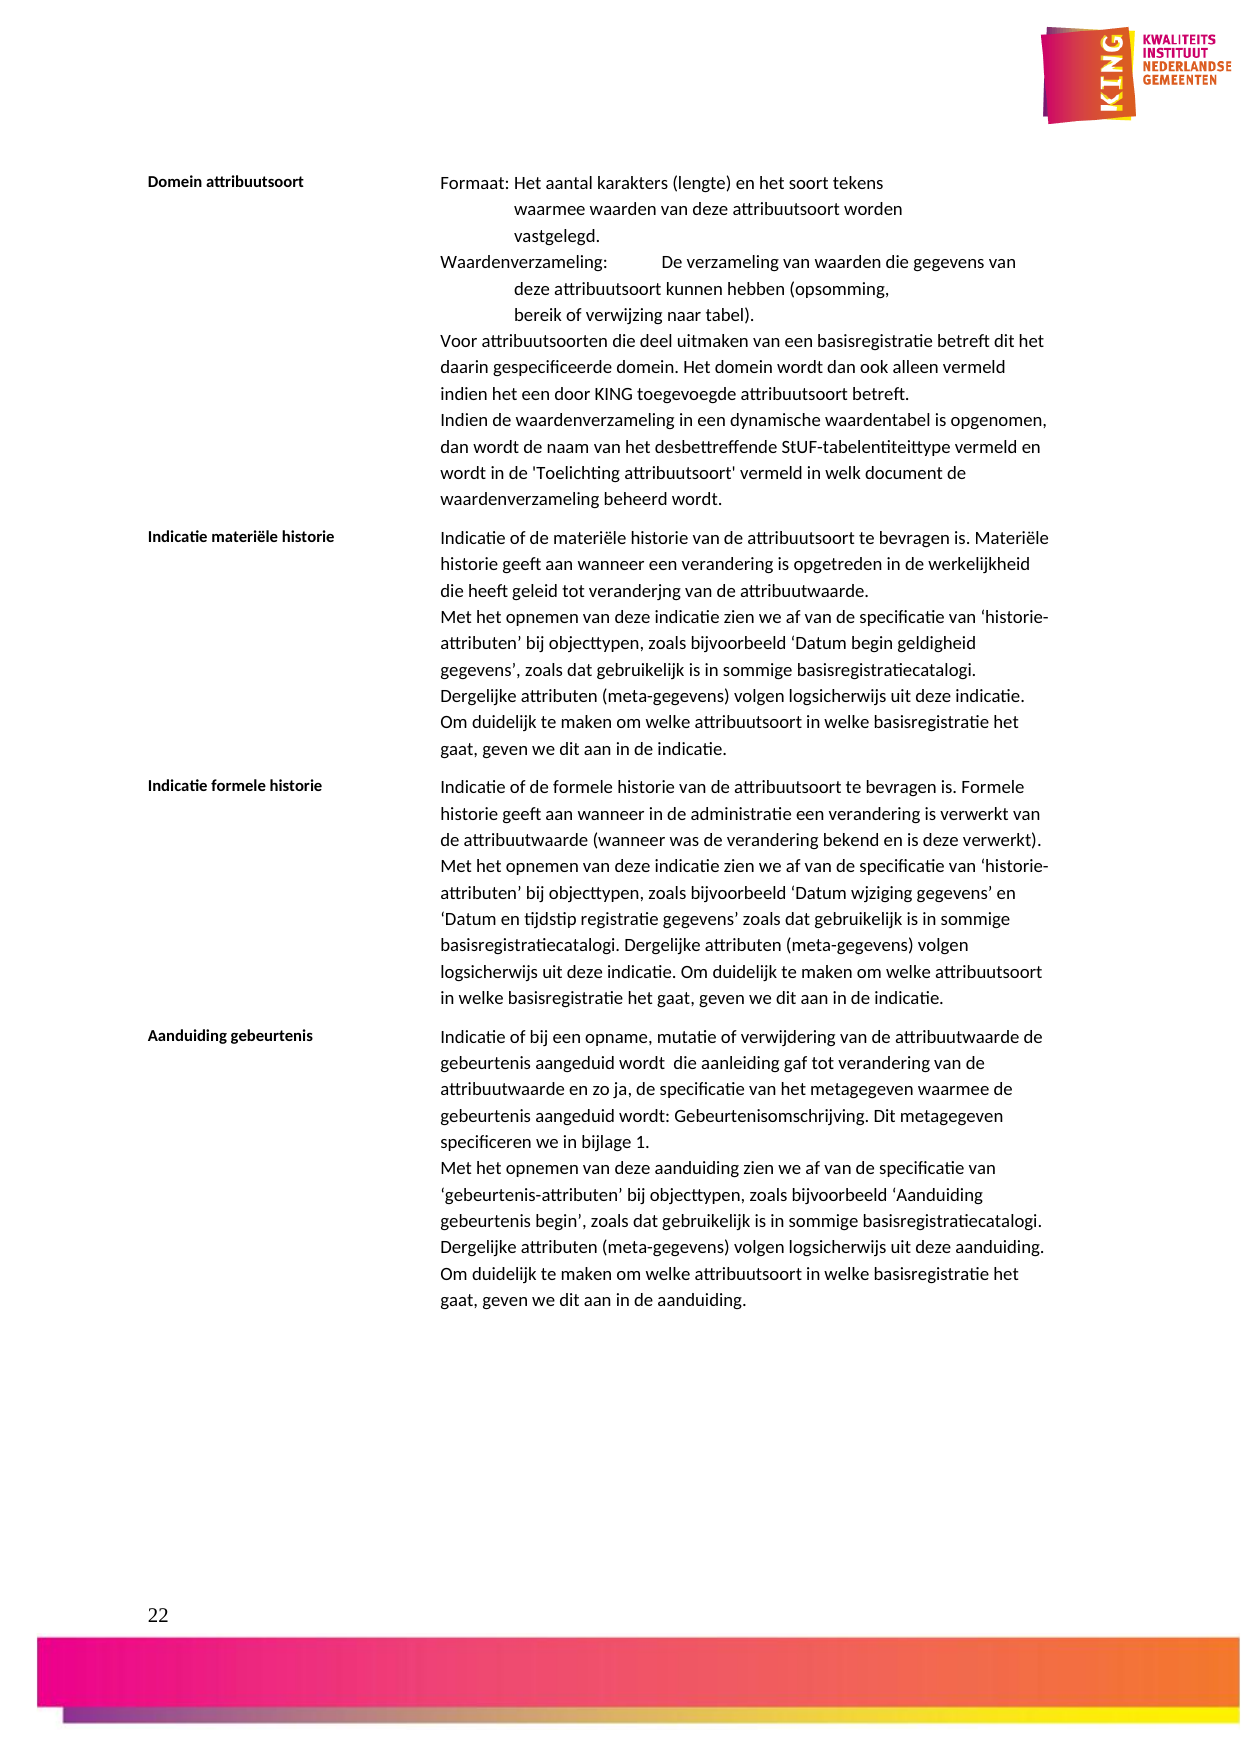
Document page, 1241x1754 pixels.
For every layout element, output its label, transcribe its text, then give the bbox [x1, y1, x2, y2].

table_cell Indicatie of de formele historie van de attribuutsoort te bevragen is. Formele historie geeft aan wanneer in de administratie een verandering is verwerkt van de attribuutwaarde (wanneer was de verandering bekend en is deze verwerkt). Met het opnemen van deze indicatie zien we af van de specificatie van ‘historie-attributen’ bij objecttypen, zoals bijvoorbeeld ‘Datum wjziging gegevens’ en ‘Datum en tijdstip registratie gegevens’ zoals dat gebruikelijk is in sommige basisregistratiecatalogi. Dergelijke attributen (meta-gegevens) volgen logsicherwijs uit deze indicatie. Om duidelijk te maken om welke attribuutsoort in welke basisregistratie het gaat, geven we dit aan in de indicatie. [429, 764, 1066, 1013]
table_cell Indicatie formele historie [136, 764, 429, 1013]
picture [1040, 26, 1232, 125]
table_cell Indicatie of bij een opname, mutatie of verwijdering van de attribuutwaarde de gebeurtenis aangeduid wordt die aanleiding gaf tot verandering van de attribuutwaarde en zo ja, de specificatie van het metagegeven waarmee de gebeurtenis aangeduid wordt: Gebeurtenisomschrijving. Dit metagegeven specificeren we in bijlage 1. Met het opnemen van deze aanduiding zien we af van de specificatie van ‘gebeurtenis-attributen’ bij objecttypen, zoals bijvoorbeeld ‘Aanduiding gebeurtenis begin’, zoals dat gebruikelijk is in sommige basisregistratiecatalogi. Dergelijke attributen (meta-gegevens) volgen logsicherwijs uit deze aanduiding. Om duidelijk te maken om welke attribuutsoort in welke basisregistratie het gaat, geven we dit aan in de aanduiding. [429, 1013, 1066, 1315]
table_cell Indicatie materiële historie [136, 514, 429, 764]
table_cell Aanduiding gebeurtenis [136, 1013, 429, 1315]
table_cell Indicatie of de materiële historie van de attribuutsoort te bevragen is. Materiële historie geeft aan wanneer een verandering is opgetreden in de werkelijkheid die heeft geleid tot veranderjng van de attribuutwaarde. Met het opnemen van deze indicatie zien we af van de specificatie van ‘historie-attributen’ bij objecttypen, zoals bijvoorbeeld ‘Datum begin geldigheid gegevens’, zoals dat gebruikelijk is in sommige basisregistratiecatalogi. Dergelijke attributen (meta-gegevens) volgen logsicherwijs uit deze indicatie. Om duidelijk te maken om welke attribuutsoort in welke basisregistratie het gaat, geven we dit aan in de indicatie. [429, 514, 1066, 764]
table_cell Domein attribuutsoort [136, 160, 429, 514]
picture [36, 1633, 1241, 1730]
table_cell Formaat: Het aantal karakters (lengte) en het soort tekens waarmee waarden van deze attribuutsoort worden vastgelegd. Waardenverzameling: De verzameling van waarden die gegevens van deze attribuutsoort kunnen hebben (opsomming, bereik of verwijzing naar tabel). Voor attribuutsoorten die deel uitmaken van een basisregistratie betreft dit het daarin gespecificeerde domein. Het domein wordt dan ook alleen vermeld indien het een door KING toegevoegde attribuutsoort betreft. Indien de waardenverzameling in een dynamische waardentabel is opgenomen, dan wordt de naam van het desbettreffende StUF-tabelentiteittype vermeld en wordt in de 'Toelichting attribuutsoort' vermeld in welk document de waardenverzameling beheerd wordt. [429, 160, 1066, 514]
